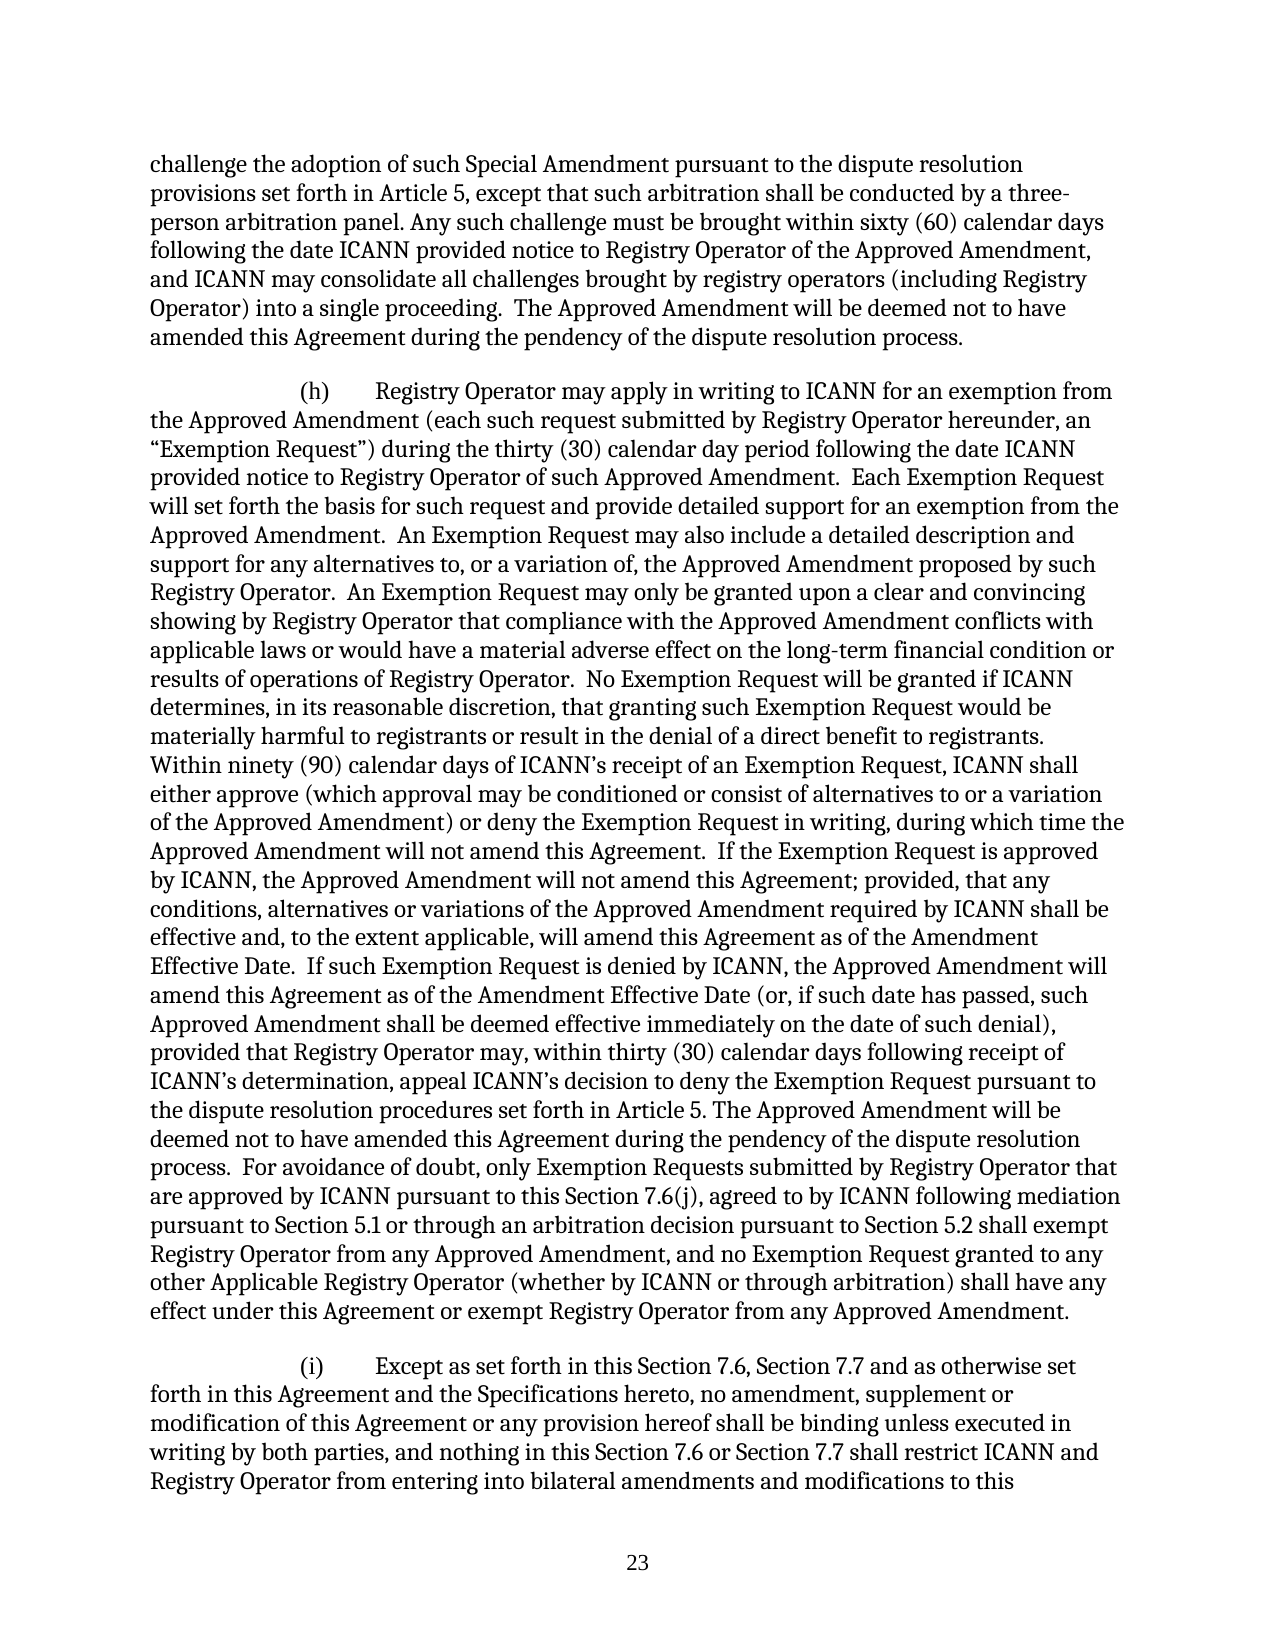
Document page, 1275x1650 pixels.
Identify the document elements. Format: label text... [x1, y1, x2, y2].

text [150, 150, 1125, 351]
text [150, 1351, 1125, 1495]
text Registry Operator may apply in writing to ICANN for an exemption from the Approved Amendment (each such request submitted by Registry Operator hereunder, an “Exemption Request”) during the thirty (30) calendar day period following the date ICANN provided notice to Registry Operator of such Approved Amendment. Each Exemption Request will set forth the basis for such request and provide detailed support for an exemption from the Approved Amendment. An Exemption Request may also include a detailed description and support for any alternatives to, or a variation of, the Approved Amendment proposed by such Registry Operator. An Exemption Request may only be granted upon a clear and convincing showing by Registry Operator that compliance with the Approved Amendment conflicts with applicable laws or would have a material adverse effect on the long-term financial condition or results of operations of Registry Operator. No Exemption Request will be granted if ICANN determines, in its reasonable discretion, that granting such Exemption Request would be materially harmful to registrants or result in the denial of a direct benefit to registrants. Within ninety (90) calendar days of ICANN’s receipt of an Exemption Request, ICANN shall either approve (which approval may be conditioned or consist of alternatives to or a variation of the Approved Amendment) or deny the Exemption Request in writing, during which time the Approved Amendment will not amend this Agreement. If the Exemption Request is approved by ICANN, the Approved Amendment will not amend this Agreement; provided, that any conditions, alternatives or variations of the Approved Amendment required by ICANN shall be effective and, to the extent applicable, will amend this Agreement as of the Amendment Effective Date. If such Exemption Request is denied by ICANN, the Approved Amendment will amend this Agreement as of the Amendment Effective Date (or, if such date has passed, such Approved Amendment shall be deemed effective immediately on the date of such denial), provided that Registry Operator may, within thirty (30) calendar days following receipt of ICANN’s determination, appeal ICANN’s decision to deny the Exemption Request pursuant to the dispute resolution procedures set forth in Article 5. The Approved Amendment will be deemed not to have amended this Agreement during the pendency of the dispute resolution process. For avoidance of doubt, only Exemption Requests submitted by Registry Operator that are approved by ICANN pursuant to this Section 7.6(j), agreed to by ICANN following mediation pursuant to Section 5.1 or through an arbitration decision pursuant to Section 5.2 shall exempt Registry Operator from any Approved Amendment, and no Exemption Request granted to any other Applicable Registry Operator (whether by ICANN or through arbitration) shall have any effect under this Agreement or exempt Registry Operator from any Approved Amendment. [150, 376, 1125, 1326]
